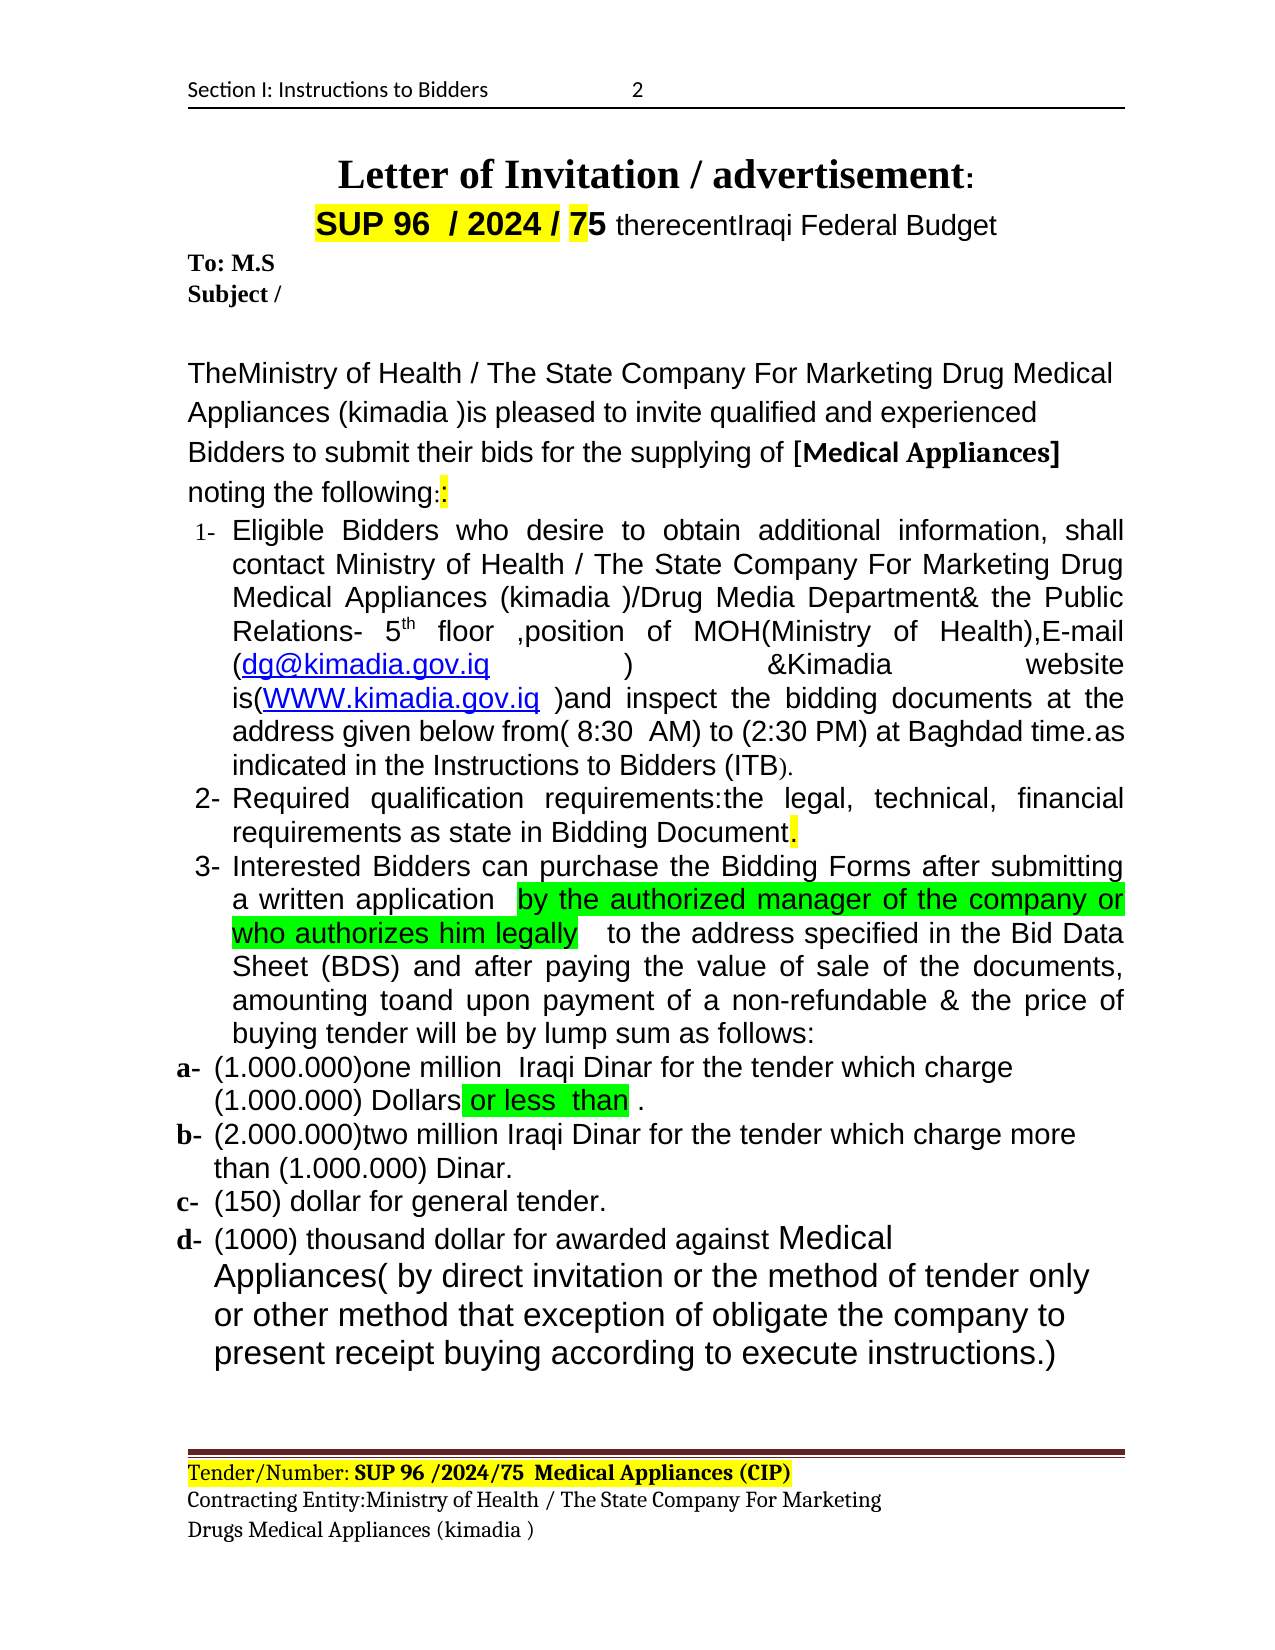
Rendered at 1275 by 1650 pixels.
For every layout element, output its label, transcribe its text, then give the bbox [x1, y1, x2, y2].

text To: M.S [187, 248, 1125, 277]
list Required qualification requirements:the legal, technical, financial requirements as state in Bidding Document. [194, 781, 1125, 848]
list (1.000.000)one million Iraqi Dinar for the tender which charge (1.000.000) Dollars or less than . [176, 1050, 1099, 1117]
list (1000) thousand dollar for awarded against Medical Appliances( by direct invitation or the method of tender only or other method that exception of obligate the company to present receipt buying according to execute instructions.) [176, 1218, 1099, 1372]
list Eligible Bidders who desire to obtain additional information, shall contact Ministry of Health / The State Company For Marketing Drug Medical Appliances (kimadia )/Drug Media Department& the Public Relations- 5th floor ,position of MOH(Ministry of Health),E-mail (dg@kimadia.gov.iq ) &Kimadia website is(WWW.kimadia.gov.iq )and inspect the bidding documents at the address given below from( 8:30 AM) to (2:30 PM) at Baghdad time.as indicated in the Instructions to Bidders (ITB). [194, 513, 1125, 781]
text TheMinistry of Health / The State Company For Marketing Drug Medical Appliances (kimadia )is pleased to invite qualified and experienced Bidders to submit their bids for the supplying of [Medical Appliances] noting the following:: [187, 357, 1125, 508]
list (150) dollar for general tender. [176, 1184, 1099, 1218]
list Subject / [187, 279, 1125, 308]
text Letter of Invitation / advertisement: SUP 96 / 2024 / 75 therecentIraqi Federal Budget [187, 150, 1125, 242]
list Interested Bidders can purchase the Bidding Forms after submitting a written application by the authorized manager of the company or who authorizes him legally to the address specified in the Bid Data Sheet (BDS) and after paying the value of sale of the documents, amounting toand upon payment of a non-refundable & the price of buying tender will be by lump sum as follows: [194, 848, 1125, 1050]
list (2.000.000)two million Iraqi Dinar for the tender which charge more than (1.000.000) Dinar. [176, 1117, 1099, 1184]
